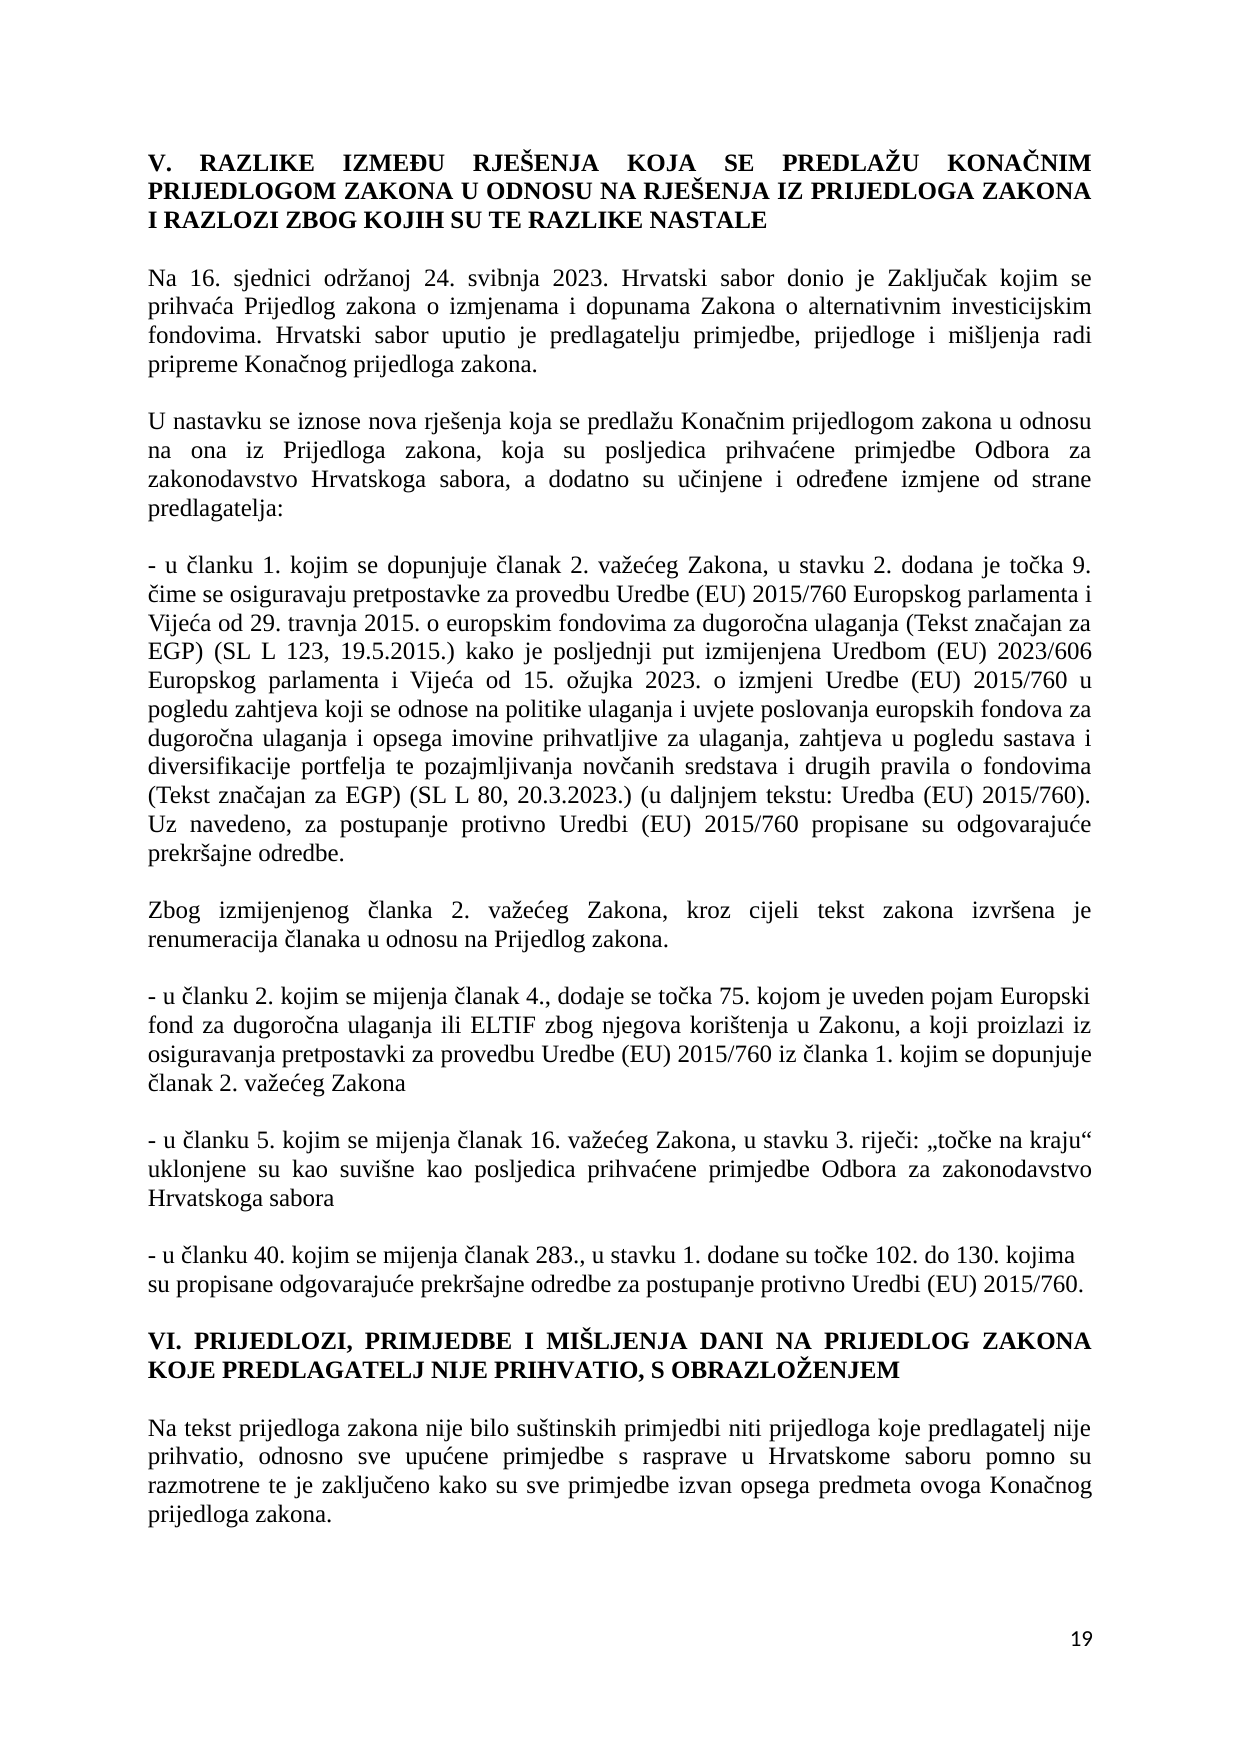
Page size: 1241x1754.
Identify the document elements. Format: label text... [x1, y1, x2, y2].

text Na tekst prijedloga zakona nije bilo suštinskih primjedbi niti prijedloga koje predlagatelj nije prihvatio, odnosno sve upućene primjedbe s rasprave u Hrvatskome saboru pomno su razmotrene te je zaključeno kako su sve primjedbe izvan opsega predmeta ovoga Konačnog prijedloga zakona. [148, 1413, 1093, 1528]
text Na 16. sjednici održanoj 24. svibnja 2023. Hrvatski sabor donio je Zaključak kojim se prihvaća Prijedlog zakona o izmjenama i dopunama Zakona o alternativnim investicijskim fondovima. Hrvatski sabor uputio je predlagatelju primjedbe, prijedloge i mišljenja radi pripreme Konačnog prijedloga zakona. [148, 263, 1093, 378]
text - u članku 1. kojim se dopunjuje članak 2. važećeg Zakona, u stavku 2. dodana je točka 9. čime se osiguravaju pretpostavke za provedbu Uredbe (EU) 2015/760 Europskog parlamenta i Vijeća od 29. travnja 2015. o europskim fondovima za dugoročna ulaganja (Tekst značajan za EGP) (SL L 123, 19.5.2015.) kako je posljednji put izmijenjena Uredbom (EU) 2023/606 Europskog parlamenta i Vijeća od 15. ožujka 2023. o izmjeni Uredbe (EU) 2015/760 u pogledu zahtjeva koji se odnose na politike ulaganja i uvjete poslovanja europskih fondova za dugoročna ulaganja i opsega imovine prihvatljive za ulaganja, zahtjeva u pogledu sastava i diversifikacije portfelja te pozajmljivanja novčanih sredstava i drugih pravila o fondovima (Tekst značajan za EGP) (SL L 80, 20.3.2023.) (u daljnjem tekstu: Uredba (EU) 2015/760). Uz navedeno, za postupanje protivno Uredbi (EU) 2015/760 propisane su odgovarajuće prekršajne odredbe. [148, 550, 1093, 866]
text V. RAZLIKE IZMEĐU RJEŠENJA KOJA SE PREDLAŽU KONAČNIM PRIJEDLOGOM ZAKONA U ODNOSU NA RJEŠENJA IZ PRIJEDLOGA ZAKONA I RAZLOZI ZBOG KOJIH SU TE RAZLIKE NASTALE [148, 148, 1093, 234]
text Zbog izmijenjenog članka 2. važećeg Zakona, kroz cijeli tekst zakona izvršena je renumeracija članaka u odnosu na Prijedlog zakona. [148, 895, 1093, 953]
text - u članku 40. kojim se mijenja članak 283., u stavku 1. dodane su točke 102. do 130. kojima su propisane odgovarajuće prekršajne odredbe za postupanje protivno Uredbi (EU) 2015/760. [148, 1240, 1093, 1298]
text - u članku 2. kojim se mijenja članak 4., dodaje se točka 75. kojom je uveden pojam Europski fond za dugoročna ulaganja ili ELTIF zbog njegova korištenja u Zakonu, a koji proizlazi iz osiguravanja pretpostavki za provedbu Uredbe (EU) 2015/760 iz članka 1. kojim se dopunjuje članak 2. važećeg Zakona [148, 981, 1093, 1096]
text VI. PRIJEDLOZI, PRIMJEDBE I MIŠLJENJA DANI NA PRIJEDLOG ZAKONA KOJE PREDLAGATELJ NIJE PRIHVATIO, S OBRAZLOŽENJEM [148, 1326, 1093, 1384]
text U nastavku se iznose nova rješenja koja se predlažu Konačnim prijedlogom zakona u odnosu na ona iz Prijedloga zakona, koja su posljedica prihvaćene primjedbe Odbora za zakonodavstvo Hrvatskoga sabora, a dodatno su učinjene i određene izmjene od strane predlagatelja: [148, 406, 1093, 521]
text - u članku 5. kojim se mijenja članak 16. važećeg Zakona, u stavku 3. riječi: „točke na kraju“ uklonjene su kao suvišne kao posljedica prihvaćene primjedbe Odbora za zakonodavstvo Hrvatskoga sabora [148, 1125, 1093, 1211]
